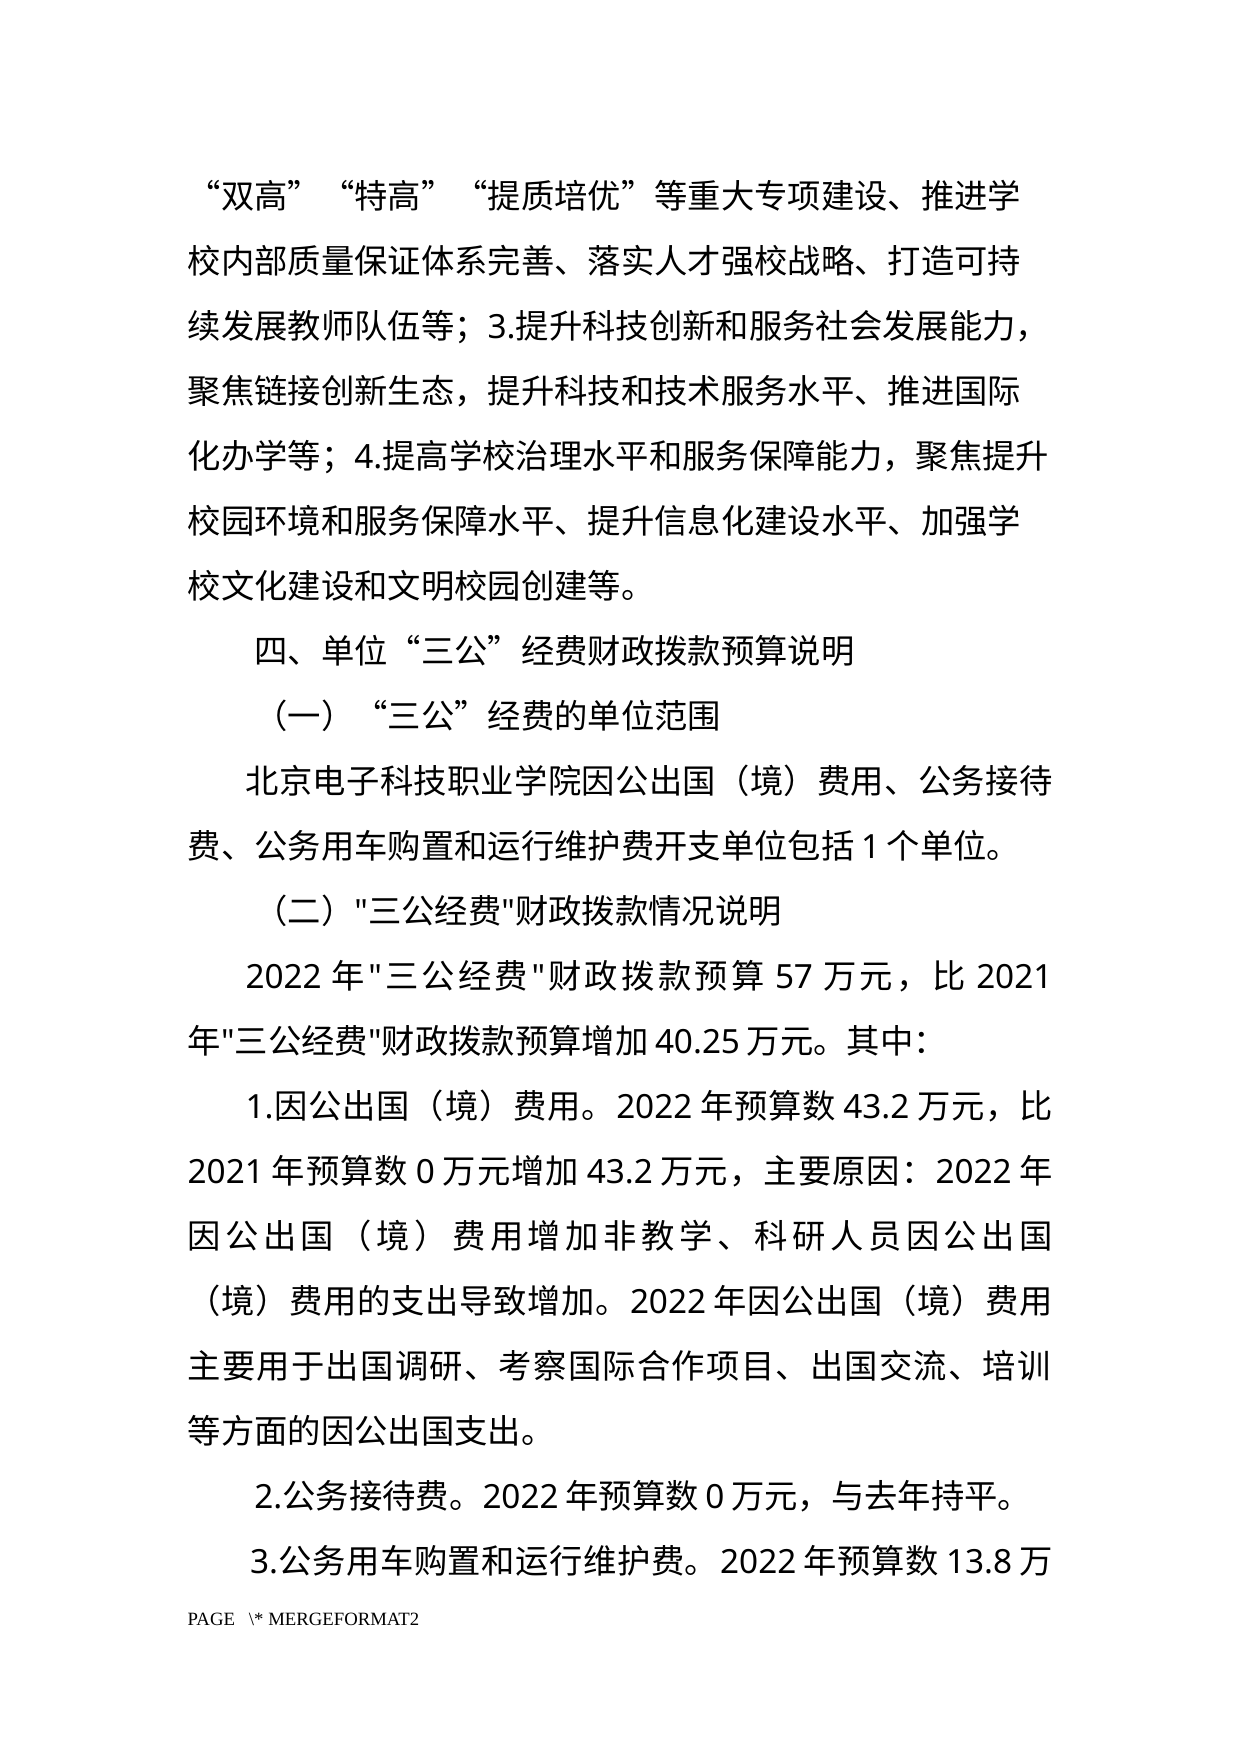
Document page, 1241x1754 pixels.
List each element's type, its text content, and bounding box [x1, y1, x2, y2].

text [187, 162, 1053, 617]
text 北京电子科技职业学院因公出国（境）费用、公务接待费、公务用车购置和运行维护费开支单位包括1个单位。 [187, 747, 1053, 877]
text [187, 1527, 1053, 1592]
text 2.公务接待费。2022年预算数0万元，与去年持平。 [187, 1462, 1053, 1527]
text 1.因公出国（境）费用。2022年预算数43.2万元，比2021年预算数0万元增加43.2万元，主要原因：2022年因公出国（境）费用增加非教学、科研人员因公出国（境）费用的支出导致增加。2022年因公出国（境）费用主要用于出国调研、考察国际合作项目、出国交流、培训等方面的因公出国支出。 [187, 1072, 1053, 1462]
text 2022年"三公经费"财政拨款预算57万元，比2021年"三公经费"财政拨款预算增加40.25万元。其中： [187, 942, 1053, 1072]
text 四、单位“三公”经费财政拨款预算说明 [187, 617, 1053, 682]
text （二）"三公经费"财政拨款情况说明 [187, 877, 1053, 942]
text （一）“三公”经费的单位范围 [187, 682, 1053, 747]
